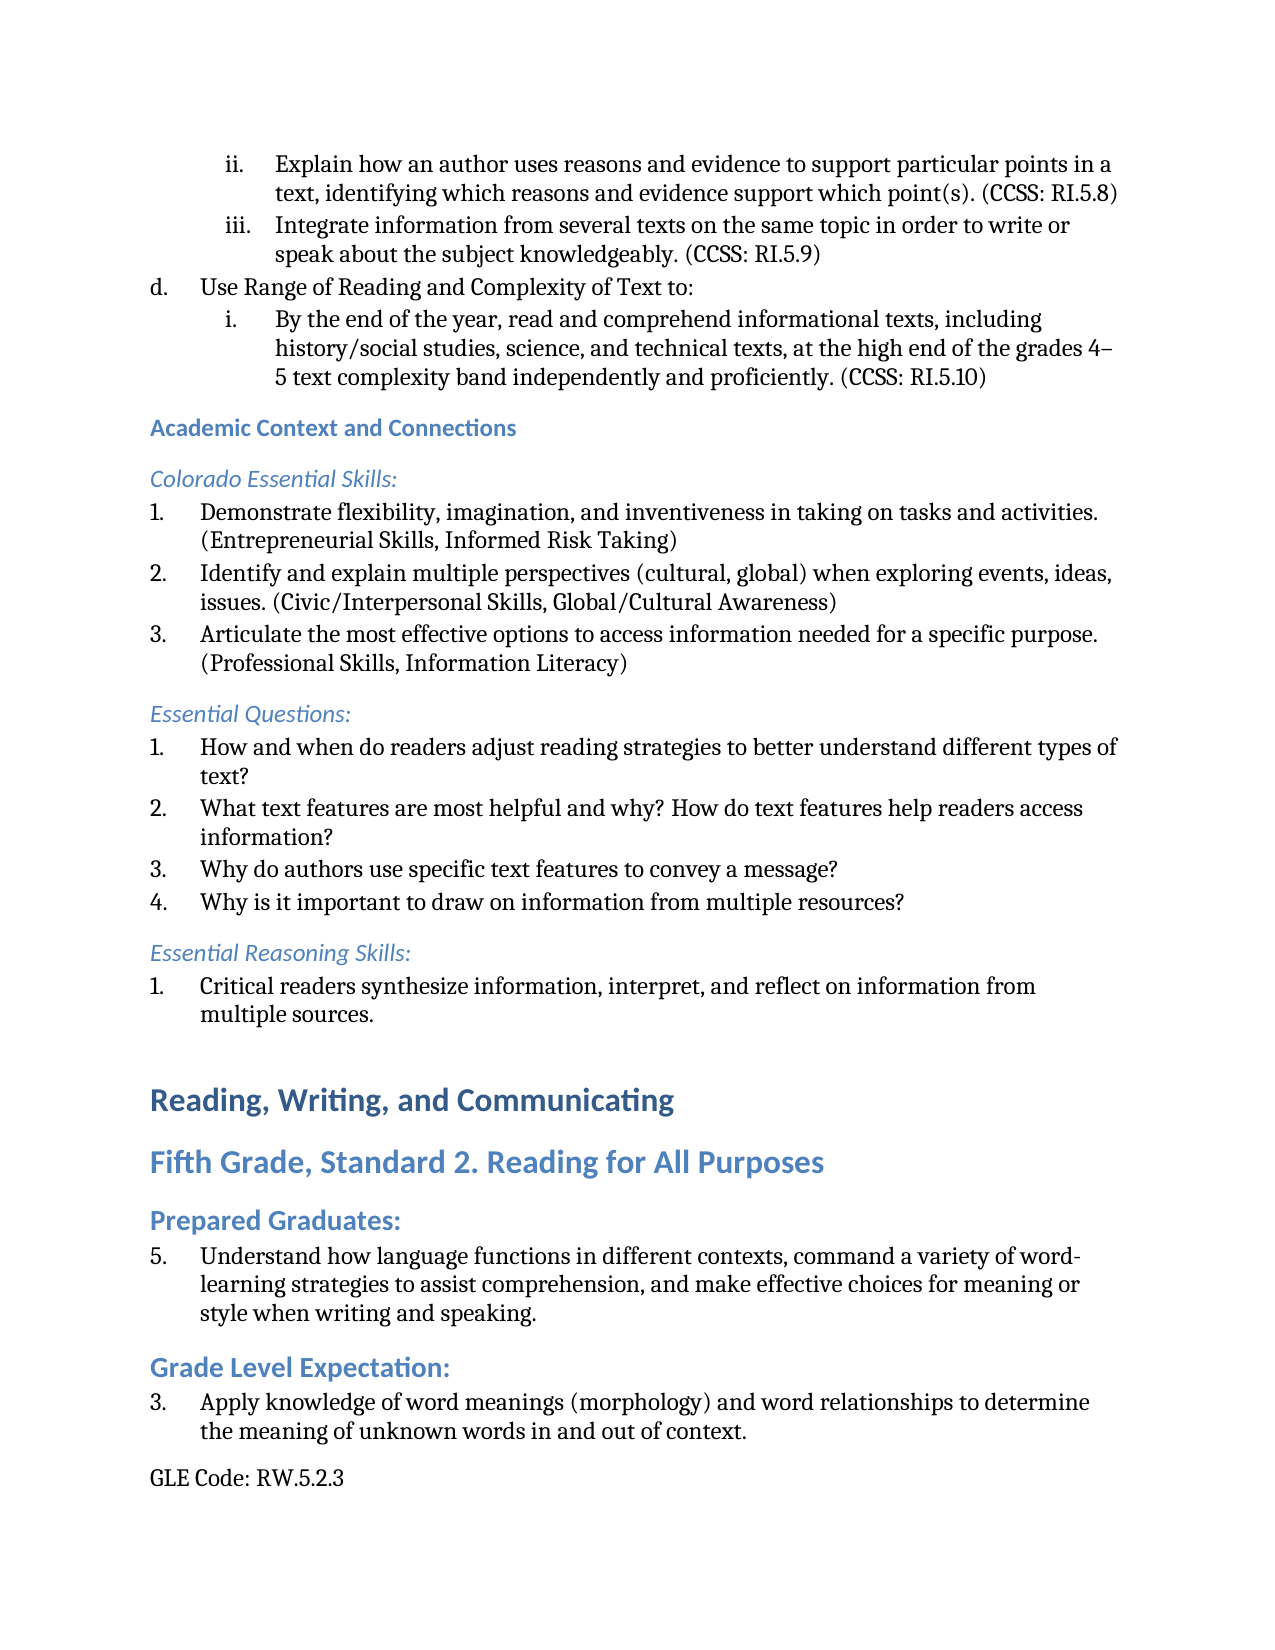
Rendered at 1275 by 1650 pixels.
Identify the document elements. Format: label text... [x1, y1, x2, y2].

subtitle Reading, Writing, and Communicating [150, 1079, 1125, 1120]
list How and when do readers adjust reading strategies to better understand different types of text? [150, 733, 1125, 790]
list Why do authors use specific text features to convey a message? [150, 855, 1125, 884]
list Apply knowledge of word meanings (morphology) and word relationships to determine the meaning of unknown words in and out of context. [150, 1388, 1125, 1446]
list What text features are most helpful and why? How do text features help readers access information? [150, 794, 1125, 852]
list Explain how an author uses reasons and evidence to support particular points in a text, identifying which reasons and evidence support which point(s). (CCSS: RI.5.8) [225, 150, 1125, 207]
list Demonstrate flexibility, imagination, and inventiveness in taking on tasks and activities. (Entrepreneurial Skills, Informed Risk Taking) [150, 498, 1125, 555]
list Understand how language functions in different contexts, command a variety of word-learning strategies to assist comprehension, and make effective choices for meaning or style when writing and speaking. [150, 1242, 1125, 1328]
list Integrate information from several texts on the same topic in order to write or speak about the subject knowledgeably. (CCSS: RI.5.9) [225, 211, 1125, 269]
subtitle Essential Reasoning Skills: [150, 937, 1125, 968]
list By the end of the year, read and comprehend informational texts, including history/social studies, science, and technical texts, at the high end of the grades 4–5 text complexity band independently and proficiently. (CCSS: RI.5.10) [225, 305, 1125, 391]
subtitle Academic Context and Connections [150, 412, 1125, 443]
text GLE Code: RW.5.2.3 [150, 1464, 1125, 1493]
list Identify and explain multiple perspectives (cultural, global) when exploring events, ideas, issues. (Civic/Interpersonal Skills, Global/Cultural Awareness) [150, 559, 1125, 616]
subtitle Colorado Essential Skills: [150, 463, 1125, 494]
list Critical readers synthesize information, interpret, and reflect on information from multiple sources. [150, 972, 1125, 1029]
subtitle Prepared Graduates: [150, 1202, 1125, 1238]
subtitle Essential Questions: [150, 698, 1125, 729]
subtitle Grade Level Expectation: [150, 1349, 1125, 1384]
list Why is it important to draw on information from multiple resources? [150, 888, 1125, 917]
list Articulate the most effective options to access information needed for a specific purpose. (Professional Skills, Information Literacy) [150, 620, 1125, 678]
list Use Range of Reading and Complexity of Text to: [150, 272, 1125, 301]
subtitle Fifth Grade, Standard 2. Reading for All Purposes [150, 1141, 1125, 1181]
